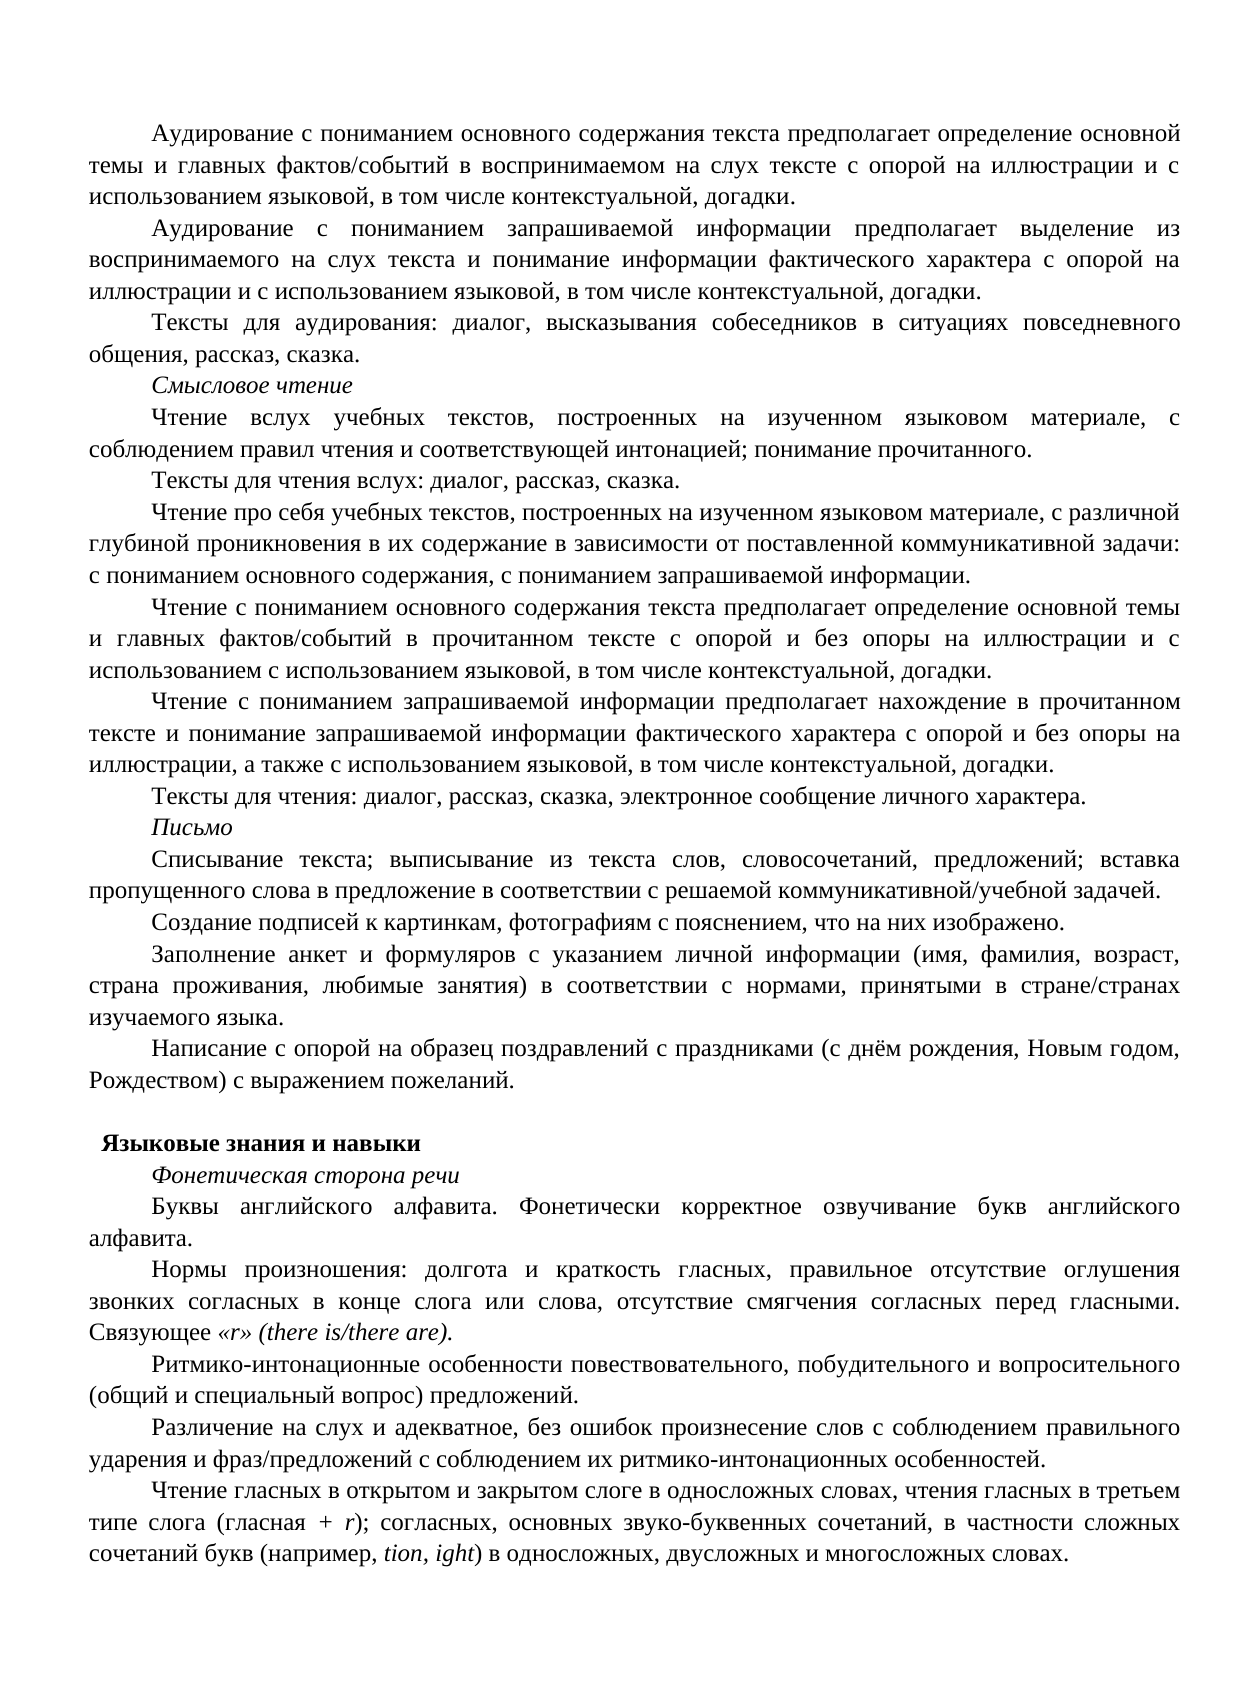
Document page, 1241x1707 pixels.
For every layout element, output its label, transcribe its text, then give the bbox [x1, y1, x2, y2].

text Фонетическая сторона речи [89, 1160, 1181, 1188]
text Тексты для чтения: диалог, рассказ, сказка, электронное сообщение личного характера. [89, 781, 1181, 810]
text Создание подписей к картинкам, фотографиям с пояснением, что на них изображено. [89, 907, 1181, 936]
text Письмо [89, 812, 1181, 841]
text Чтение с пониманием основного содержания текста предполагает определение основной темы и главных фактов/событий в прочитанном тексте с опорой и без опоры на иллюстрации и с использованием с использованием языковой, в том числе контекстуальной, догадки. [89, 592, 1181, 683]
text Смысловое чтение [89, 371, 1181, 399]
text Чтение гласных в открытом и закрытом слоге в односложных словах, чтения гласных в третьем типе слога (гласная + r); согласных, основных звуко-буквенных сочетаний, в частности сложных сочетаний букв (например, tion, ight) в односложных, двусложных и многосложных словах. [89, 1475, 1181, 1567]
text Заполнение анкет и формуляров с указанием личной информации (имя, фамилия, возраст, страна проживания, любимые занятия) в соответствии с нормами, принятыми в стране/странах изучаемого языка. [89, 939, 1181, 1031]
text Списывание текста; выписывание из текста слов, словосочетаний, предложений; вставка пропущенного слова в предложение в соответствии с решаемой коммуникативной/учебной задачей. [89, 844, 1181, 904]
text Ритмико-интонационные особенности повествовательного, побудительного и вопросительного (общий и специальный вопрос) предложений. [89, 1349, 1181, 1409]
text Различение на слух и адекватное, без ошибок произнесение слов с соблюдением правильного ударения и фраз/предложений с соблюдением их ритмико-интонационных особенностей. [89, 1412, 1181, 1472]
text Нормы произношения: долгота и краткость гласных, правильное отсутствие оглушения звонких согласных в конце слога или слова, отсутствие смягчения согласных перед гласными. Связующее «r» (there is/there are). [89, 1254, 1181, 1346]
text Тексты для чтения вслух: диалог, рассказ, сказка. [89, 465, 1181, 494]
text Чтение с пониманием запрашиваемой информации предполагает нахождение в прочитанном тексте и понимание запрашиваемой информации фактического характера с опорой и без опоры на иллюстрации, а также с использованием языковой, в том числе контекстуальной, догадки. [89, 686, 1181, 778]
text Буквы английского алфавита. Фонетически корректное озвучивание букв английского алфавита. [89, 1191, 1181, 1252]
text Языковые знания и навыки [101, 1128, 1181, 1157]
text Чтение вслух учебных текстов, построенных на изученном языковом материале, с соблюдением правил чтения и соответствующей интонацией; понимание прочитанного. [89, 402, 1181, 462]
text Аудирование с пониманием запрашиваемой информации предполагает выделение из воспринимаемого на слух текста и понимание информации фактического характера с опорой на иллюстрации и с использованием языковой, в том числе контекстуальной, догадки. [89, 213, 1181, 305]
text Написание с опорой на образец поздравлений с праздниками (с днём рождения, Новым годом, Рождеством) с выражением пожеланий. [89, 1033, 1181, 1094]
text Аудирование с пониманием основного содержания текста предполагает определение основной темы и главных фактов/событий в воспринимаемом на слух тексте с опорой на иллюстрации и с использованием языковой, в том числе контекстуальной, догадки. [89, 118, 1181, 210]
text Чтение про себя учебных текстов, построенных на изученном языковом материале, с различной глубиной проникновения в их содержание в зависимости от поставленной коммуникативной задачи: с пониманием основного содержания, с пониманием запрашиваемой информации. [89, 497, 1181, 589]
text Тексты для аудирования: диалог, высказывания собеседников в ситуациях повседневного общения, рассказ, сказка. [89, 307, 1181, 368]
